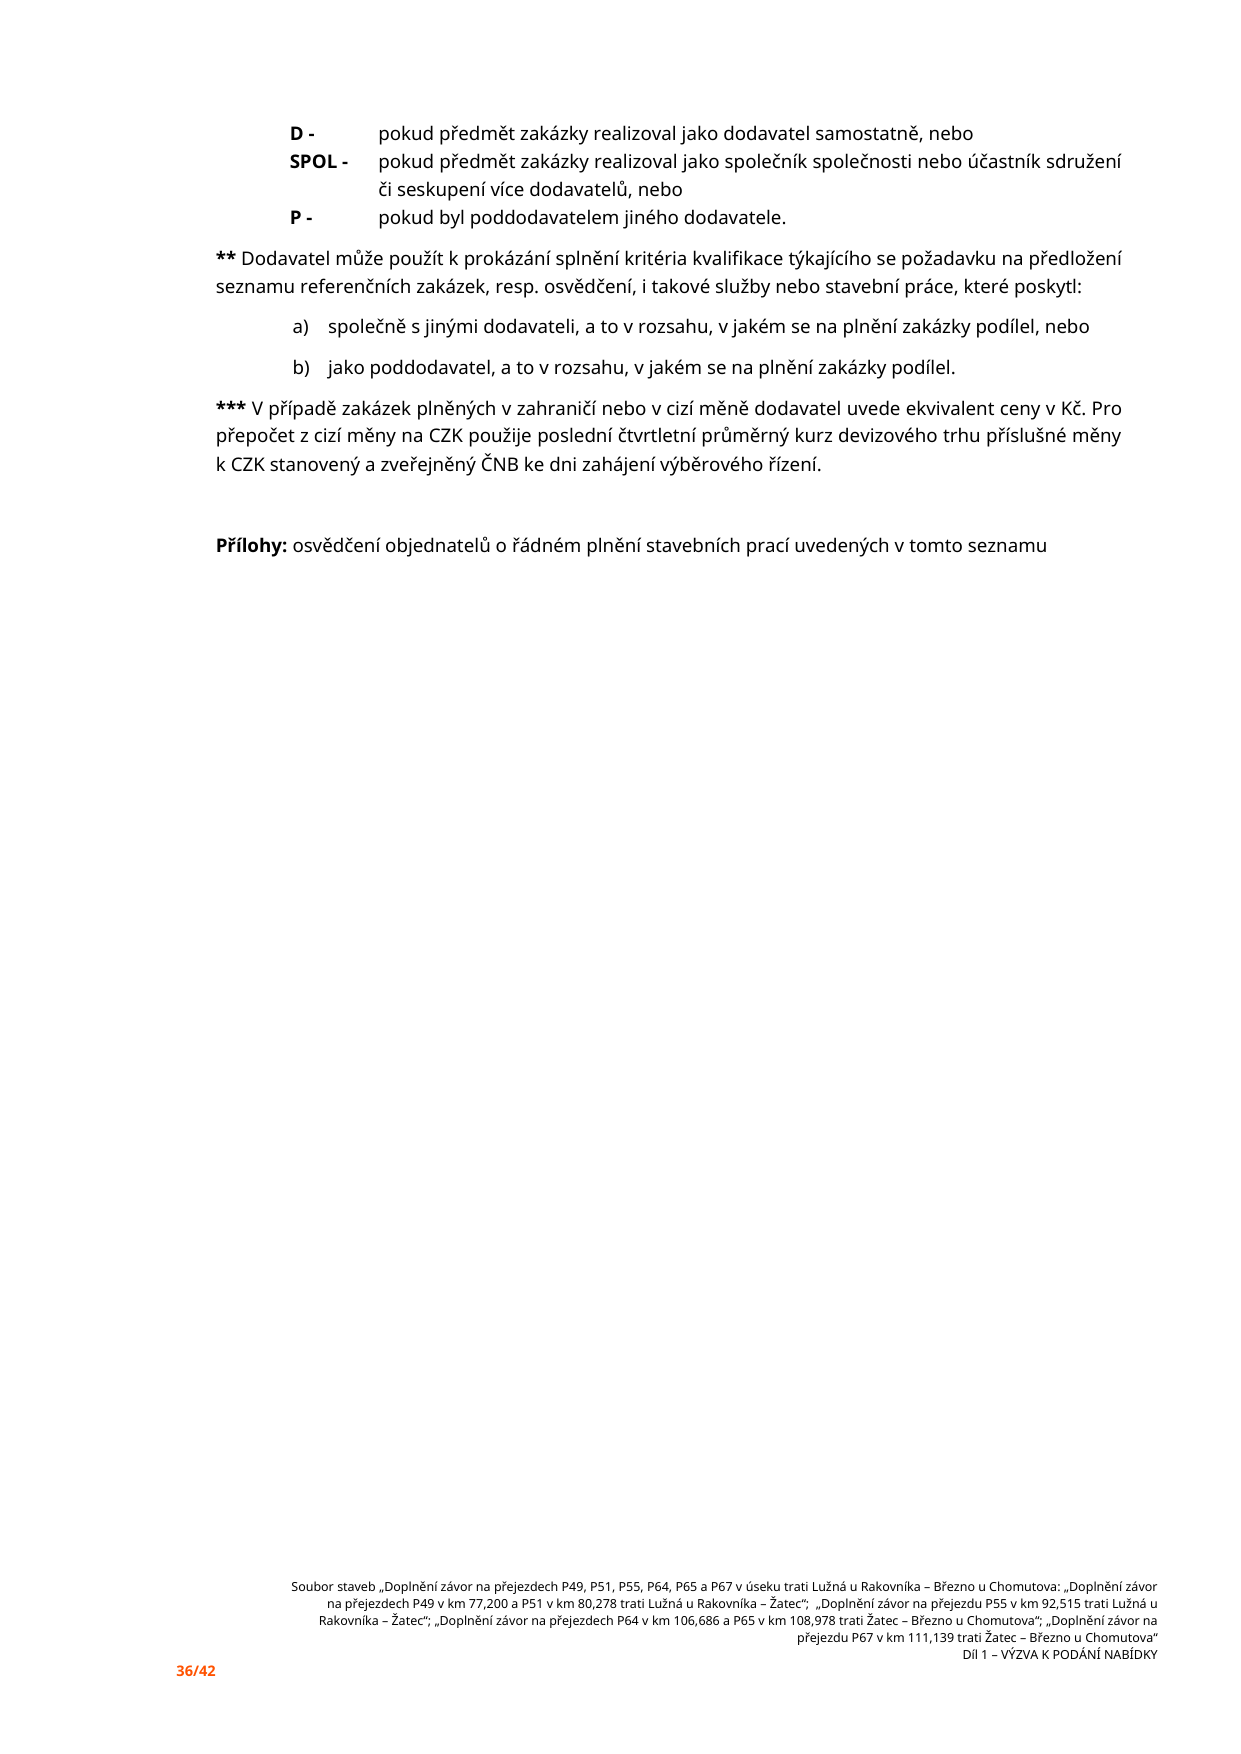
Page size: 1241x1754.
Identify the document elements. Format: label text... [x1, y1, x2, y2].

text jako poddodavatel, a to v rozsahu, v jakém se na plnění zakázky podílel. [292, 354, 1122, 380]
text P - pokud byl poddodavatelem jiného dodavatele. [289, 205, 1122, 230]
list společně s jinými dodavateli, a to v rozsahu, v jakém se na plnění zakázky podílel, nebo [292, 314, 1122, 339]
text ** Dodavatel může použít k prokázání splnění kritéria kvalifikace týkajícího se požadavku na předložení seznamu referenčních zakázek, resp. osvědčení, i takové služby nebo stavební práce, které poskytl: [216, 245, 1122, 299]
text D - pokud předmět zakázky realizoval jako dodavatel samostatně, nebo [289, 121, 1122, 146]
text *** V případě zakázek plněných v zahraničí nebo v cizí měně dodavatel uvede ekvivalent ceny v Kč. Pro přepočet z cizí měny na CZK použije poslední čtvrtletní průměrný kurz devizového trhu příslušné měny k CZK stanovený a zveřejněný ČNB ke dni zahájení výběrového řízení. [216, 395, 1122, 476]
text Přílohy: osvědčení objednatelů o řádném plnění stavebních prací uvedených v tomto seznamu [216, 532, 1122, 557]
text SPOL - pokud předmět zakázky realizoval jako společník společnosti nebo účastník sdružení či seskupení více dodavatelů, nebo [289, 149, 1122, 202]
